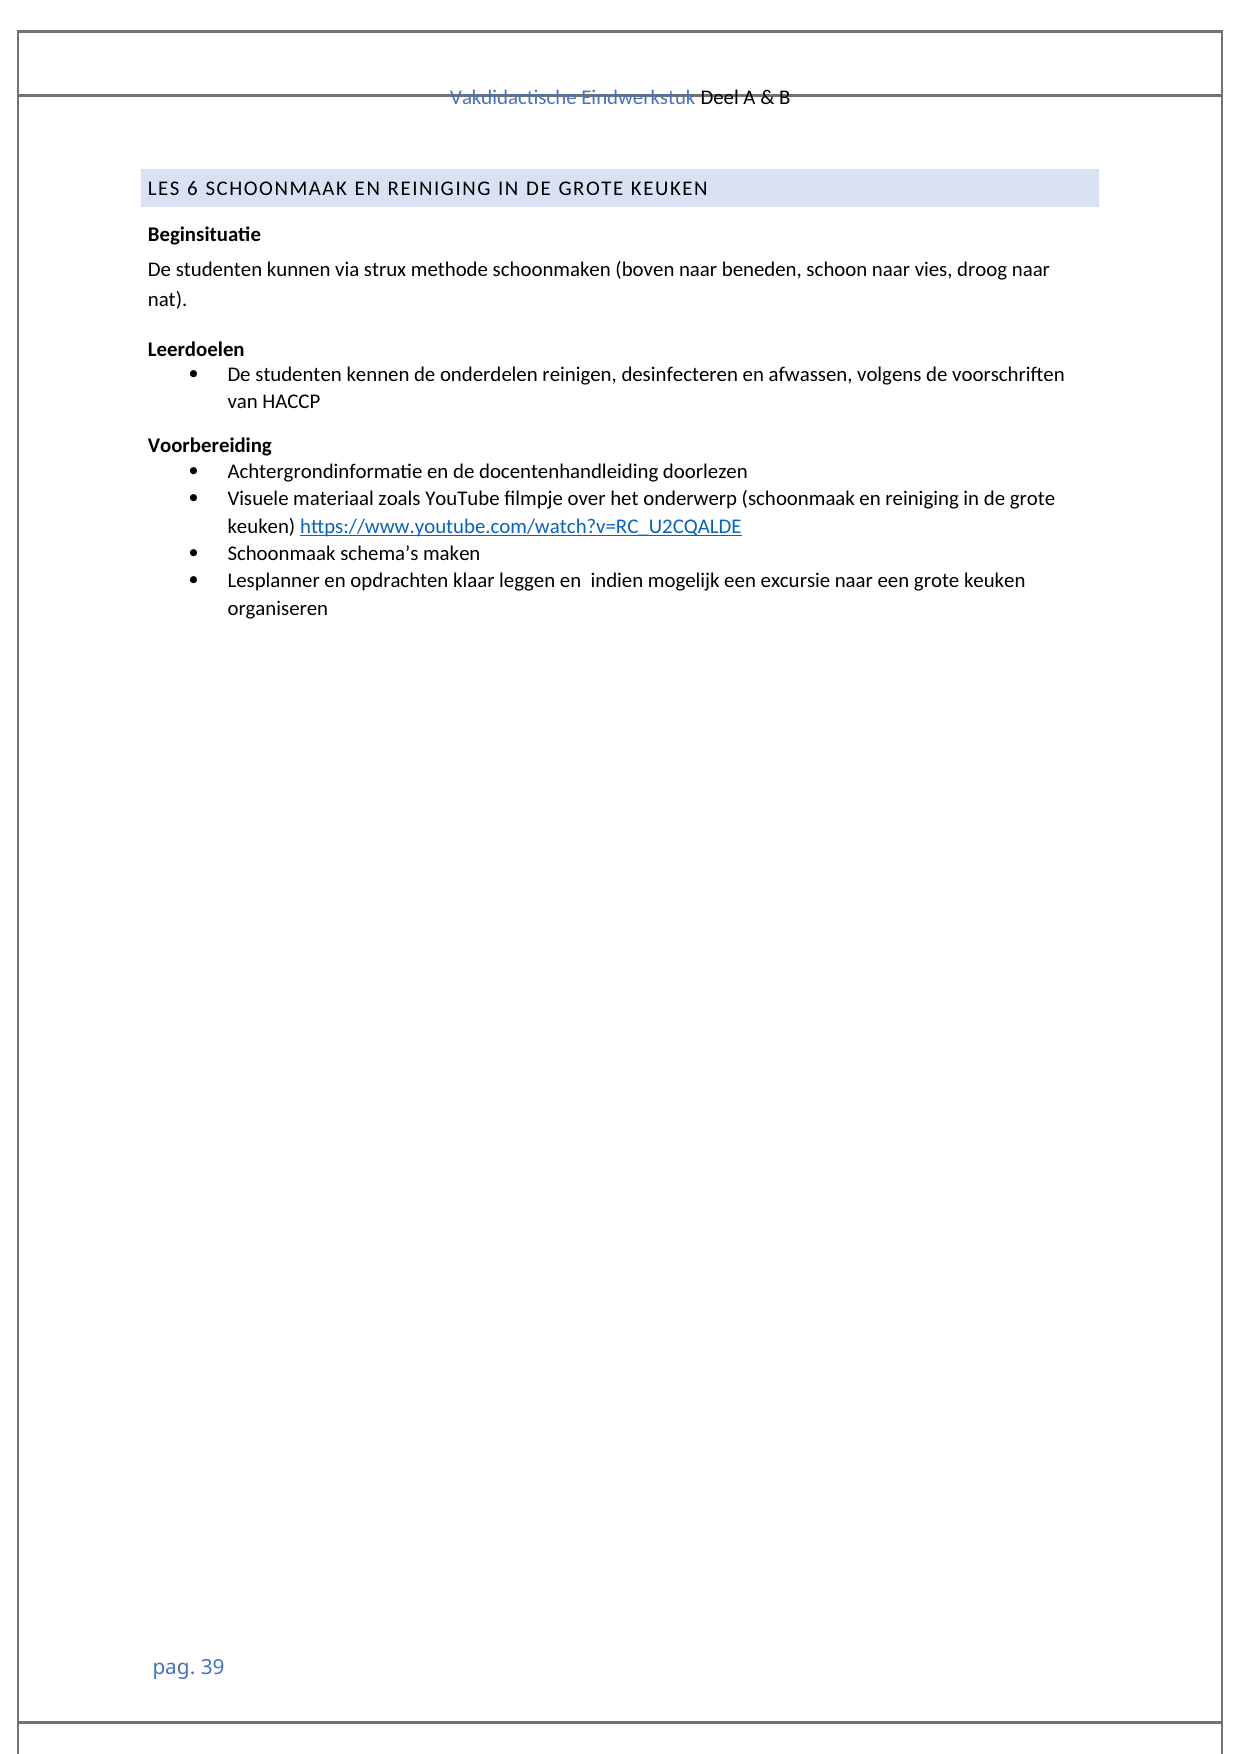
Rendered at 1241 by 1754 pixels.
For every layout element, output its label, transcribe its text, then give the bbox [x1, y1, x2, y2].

list Lesplanner en opdrachten klaar leggen en indien mogelijk een excursie naar een grote keuken organiseren [190, 568, 1093, 621]
text Leerdoelen [148, 336, 1093, 361]
text De studenten kunnen via strux methode schoonmaken (boven naar beneden, schoon naar vies, droog naar nat). [148, 257, 1093, 311]
list Achtergrondinformatie en de docentenhandleiding doorlezen [190, 458, 1093, 483]
list De studenten kennen de onderdelen reinigen, desinfecteren en afwassen, volgens de voorschriften van HACCP [190, 361, 1093, 414]
list Schoonmaak schema’s maken [190, 540, 1093, 566]
list Visuele materiaal zoals YouTube filmpje over het onderwerp (schoonmaak en reiniging in de grote keuken) https://www.youtube.com/watch?v=RC_U2CQALDE [190, 486, 1093, 538]
subtitle Les 6 schoonmaak en reiniging in de grote keuken [148, 175, 1093, 200]
text Beginsituatie [148, 221, 1093, 246]
text Voorbereiding [148, 433, 1093, 458]
